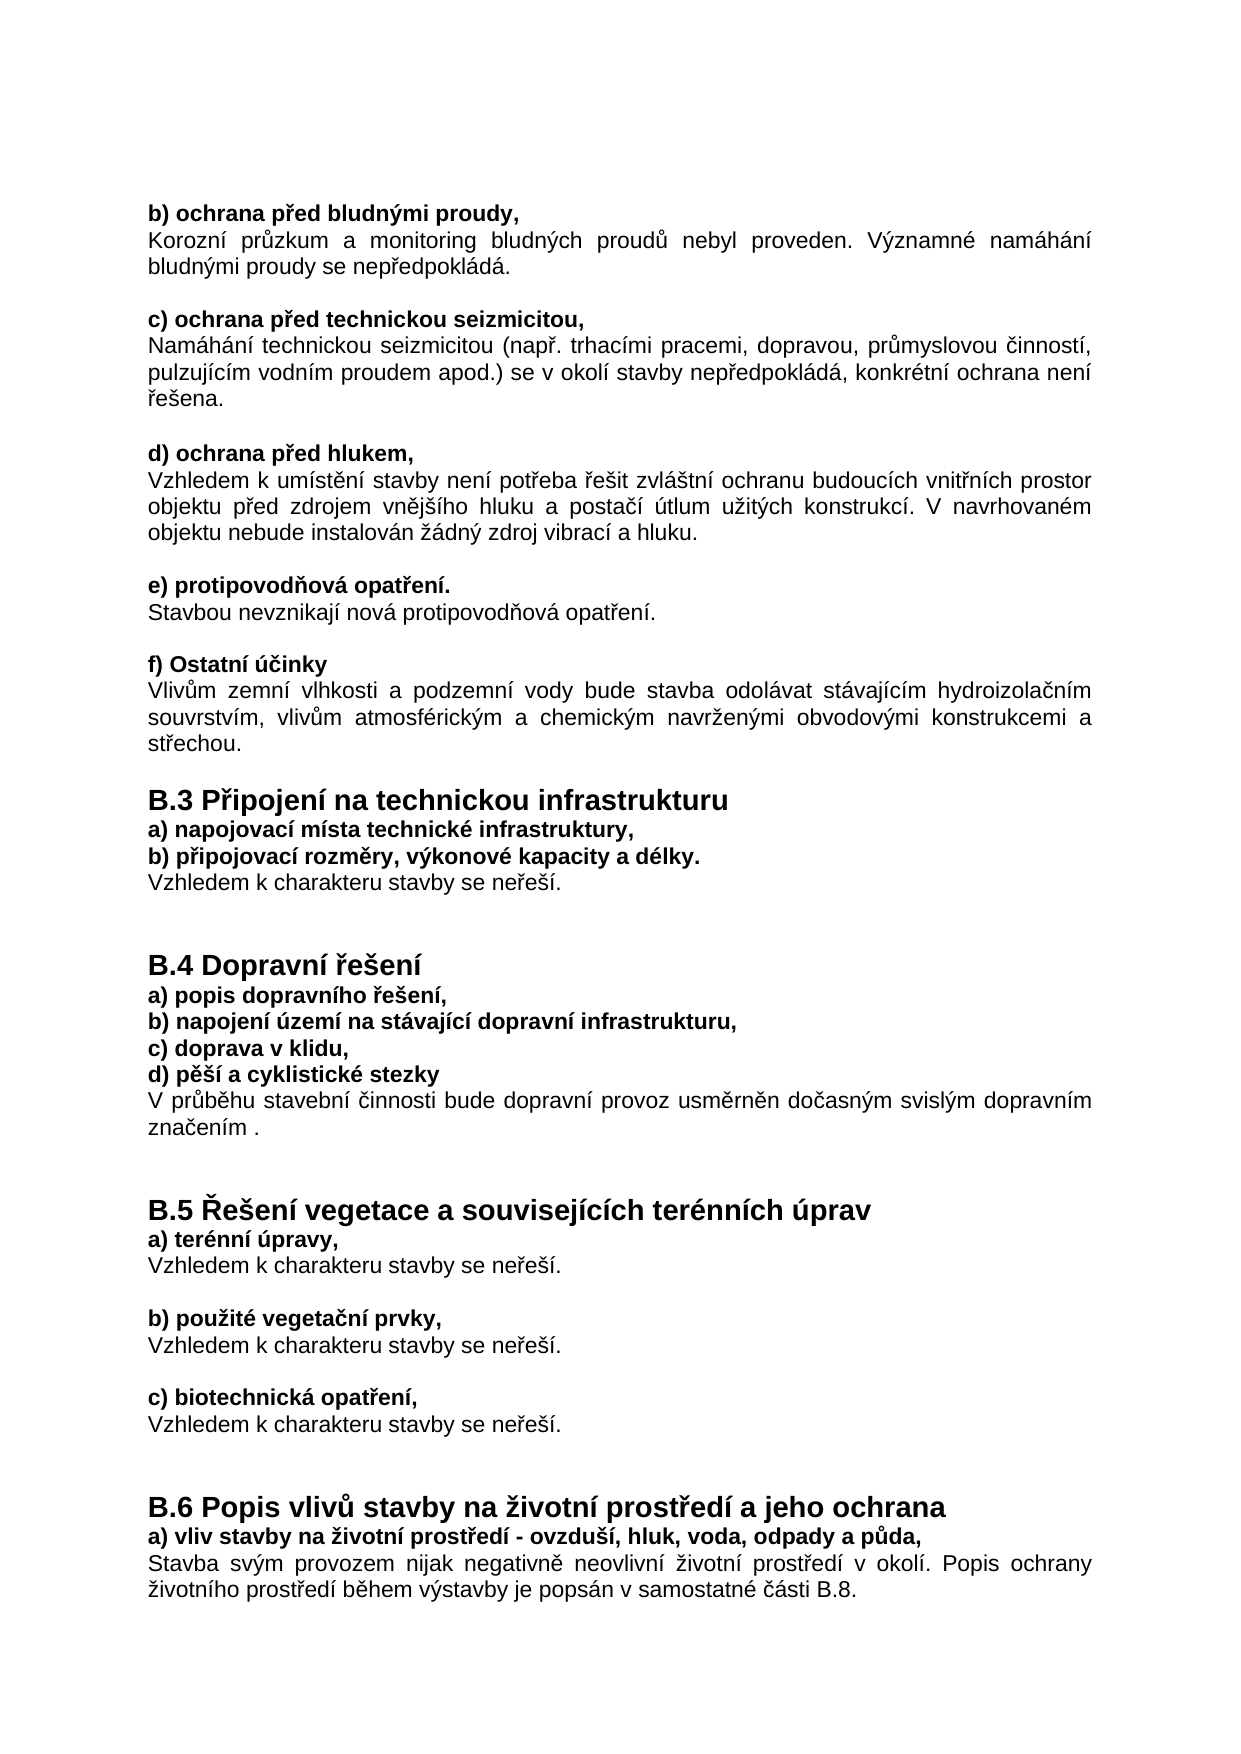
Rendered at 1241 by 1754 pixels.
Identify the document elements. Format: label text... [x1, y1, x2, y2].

text c) ochrana před technickou seizmicitou, [148, 306, 1093, 332]
text b) napojení území na stávající dopravní infrastrukturu, [148, 1008, 1093, 1034]
text Stavba svým provozem nijak negativně neovlivní životní prostředí v okolí. Popis ochrany životního prostředí během výstavby je popsán v samostatné části B.8. [148, 1549, 1093, 1602]
text B.5 Řešení vegetace a souvisejících terénních úprav [148, 1193, 1093, 1226]
text B.3 Připojení na technickou infrastrukturu [148, 783, 1093, 816]
text Namáhání technickou seizmicitou (např. trhacími pracemi, dopravou, průmyslovou činností, pulzujícím vodním proudem apod.) se v okolí stavby nepředpokládá, konkrétní ochrana není řešena. [148, 332, 1093, 411]
text a) popis dopravního řešení, [148, 982, 1093, 1008]
text a) terénní úpravy, [148, 1226, 1093, 1252]
text Stavbou nevznikají nová protipovodňová opatření. [148, 598, 1093, 625]
text b) připojovací rozměry, výkonové kapacity a délky. [148, 843, 1093, 869]
text Korozní průzkum a monitoring bludných proudů nebyl proveden. Významné namáhání bludnými proudy se nepředpokládá. [148, 227, 1093, 279]
text Vzhledem k charakteru stavby se neřeší. [148, 1411, 1093, 1437]
text c) biotechnická opatření, [148, 1384, 1093, 1411]
text f) Ostatní účinky [148, 651, 1093, 677]
text Vlivům zemní vlhkosti a podzemní vody bude stavba odolávat stávajícím hydroizolačním souvrstvím, vlivům atmosférickým a chemickým navrženými obvodovými konstrukcemi a střechou. [148, 677, 1093, 757]
text c) doprava v klidu, [148, 1034, 1093, 1061]
text Vzhledem k charakteru stavby se neřeší. [148, 869, 1093, 896]
text B.6 Popis vlivů stavby na životní prostředí a jeho ochrana [148, 1490, 1093, 1523]
text a) napojovací místa technické infrastruktury, [148, 816, 1093, 843]
text b) použité vegetační prvky, [148, 1305, 1093, 1332]
text b) ochrana před bludnými proudy, [148, 200, 1093, 227]
text Vzhledem k charakteru stavby se neřeší. [148, 1332, 1093, 1358]
text d) ochrana před hlukem, [148, 440, 1093, 467]
text Vzhledem k charakteru stavby se neřeší. [148, 1252, 1093, 1279]
text e) protipovodňová opatření. [148, 572, 1093, 598]
text V průběhu stavební činnosti bude dopravní provoz usměrněn dočasným svislým dopravním značením . [148, 1087, 1093, 1140]
text Vzhledem k umístění stavby není potřeba řešit zvláštní ochranu budoucích vnitřních prostor objektu před zdrojem vnějšího hluku a postačí útlum užitých konstrukcí. V navrhovaném objektu nebude instalován žádný zdroj vibrací a hluku. [148, 467, 1093, 546]
text d) pěší a cyklistické stezky [148, 1061, 1093, 1087]
text a) vliv stavby na životní prostředí - ovzduší, hluk, voda, odpady a půda, [148, 1523, 1093, 1549]
text B.4 Dopravní řešení [148, 948, 1093, 982]
